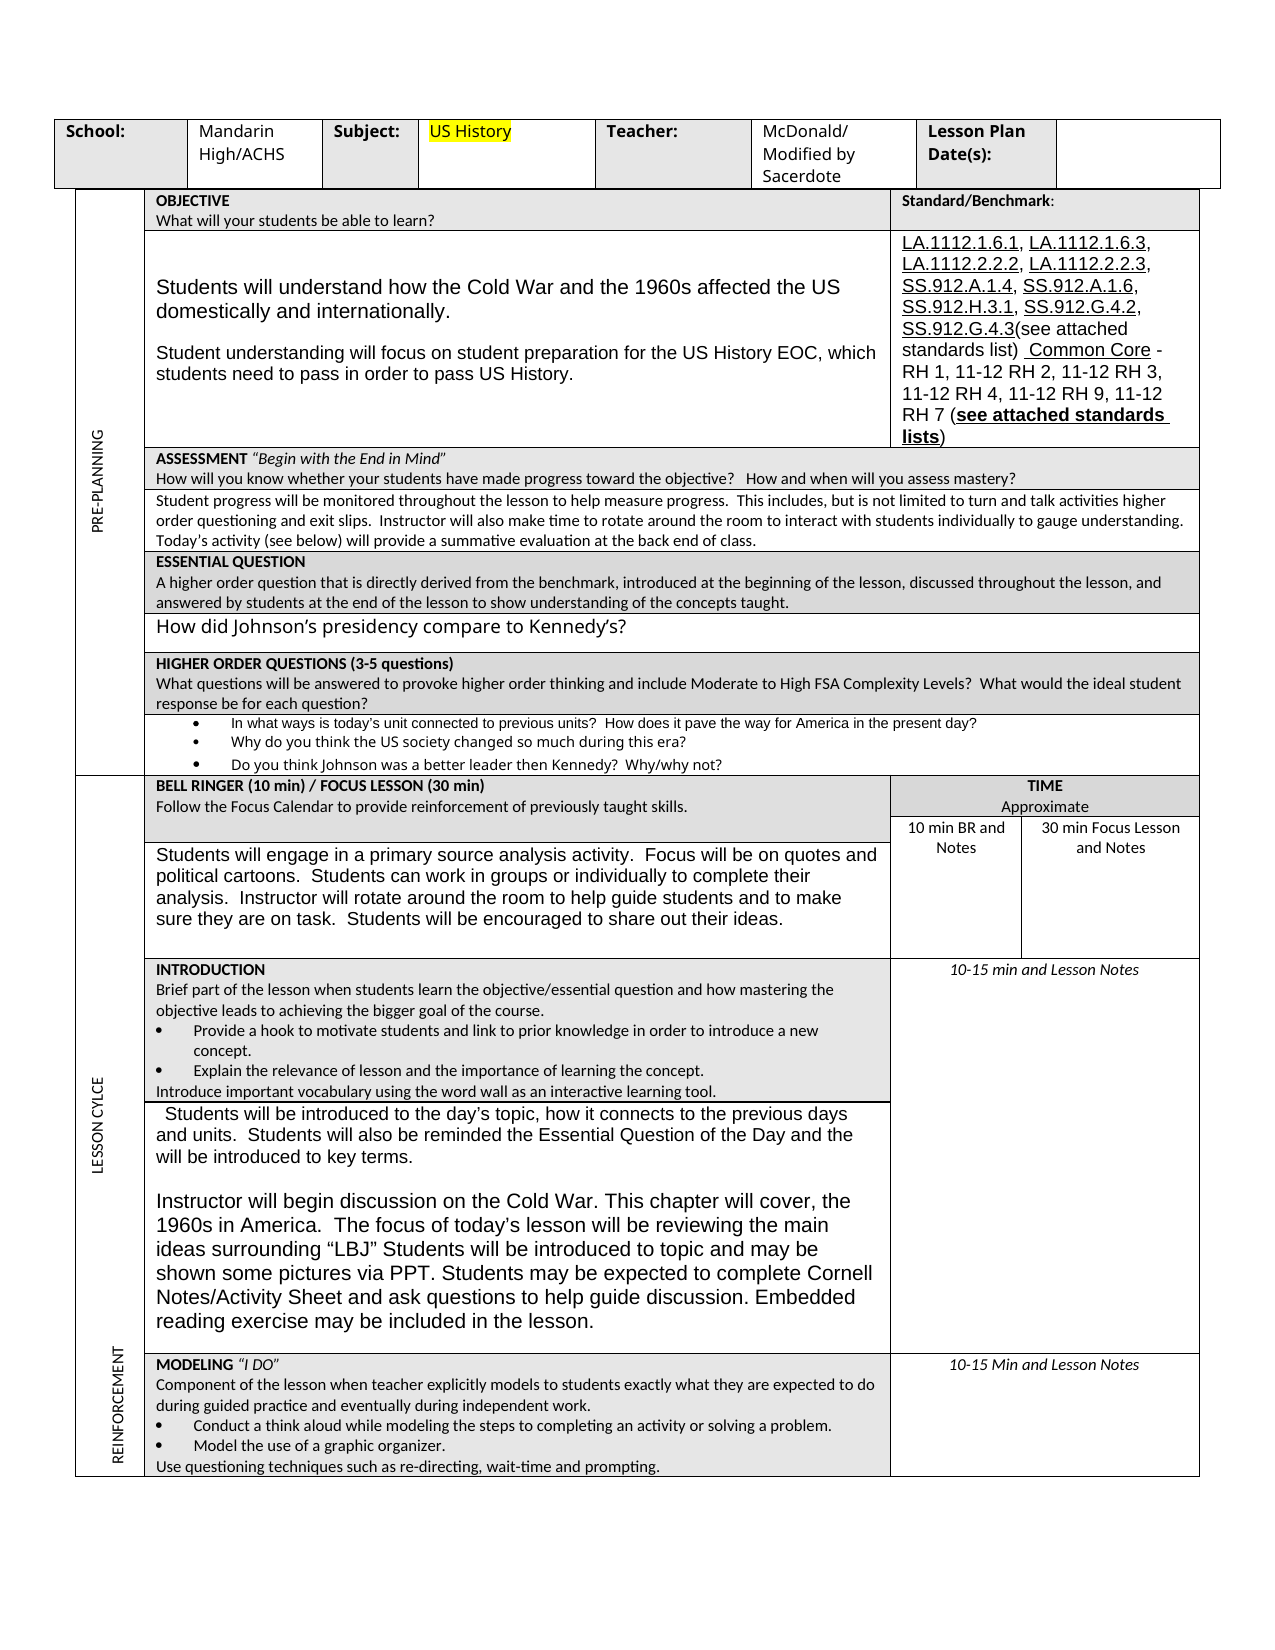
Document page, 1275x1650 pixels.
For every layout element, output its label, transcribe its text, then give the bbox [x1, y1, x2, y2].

table_cell LA.1112.1.6.1, LA.1112.1.6.3, LA.1112.2.2.2, LA.1112.2.2.3, SS.912.A.1.4, SS.912.A.1.6, SS.912.H.3.1, SS.912.G.4.2, SS.912.G.4.3(see attached standards list) Common Core - RH 1, 11-12 RH 2, 11-12 RH 3, 11-12 RH 4, 11-12 RH 9, 11-12 RH 7 (see attached standards lists) [891, 231, 1199, 447]
table_header OBJECTIVE What will your students be able to learn? [145, 190, 890, 230]
table_header PRE-PLANNING [76, 190, 144, 774]
table_cell BELL RINGER (10 min) / FOCUS LESSON (30 min) Follow the Focus Calendar to provide reinforcement of previously taught skills. [145, 776, 890, 842]
table_cell Student progress will be monitored throughout the lesson to help measure progress. This includes, but is not limited to turn and talk activities higher order questioning and exit slips. Instructor will also make time to rotate around the room to interact with students individually to gauge understanding. Today’s activity (see below) will provide a summative evaluation at the back end of class. [145, 490, 1199, 551]
table_header Teacher: [596, 120, 751, 188]
table_header Standard/Benchmark: [891, 190, 1199, 230]
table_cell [891, 1354, 1199, 1476]
table_cell TIME Approximate [891, 776, 1199, 816]
table_cell LESSON CYLCE REINFORCEMENT [76, 776, 144, 1476]
table_cell 10-15 min and Lesson Notes [891, 959, 1199, 1353]
table_cell In what ways is today’s unit connected to previous units? How does it pave the way for America in the present day? Why do you think the US society changed so much during this era? Do you think Johnson was a better leader then Kennedy? Why/why not? [145, 715, 1199, 774]
table_cell ASSESSMENT “Begin with the End in Mind” How will you know whether your students have made progress toward the objective? How and when will you assess mastery? [145, 448, 1199, 489]
table_header Mandarin High/ACHS [188, 120, 322, 188]
table_cell Students will engage in a primary source analysis activity. Focus will be on quotes and political cartoons. Students can work in groups or individually to complete their analysis. Instructor will rotate around the room to help guide students and to make sure they are on task. Students will be encouraged to share out their ideas. [145, 843, 890, 958]
table_cell ESSENTIAL QUESTION A higher order question that is directly derived from the benchmark, introduced at the beginning of the lesson, discussed throughout the lesson, and answered by students at the end of the lesson to show understanding of the concepts taught. [145, 552, 1199, 613]
table_cell Students will be introduced to the day’s topic, how it connects to the previous days and units. Students will also be reminded the Essential Question of the Day and the will be introduced to key terms. Instructor will begin discussion on the Cold War. This chapter will cover, the 1960s in America. The focus of today’s lesson will be reviewing the main ideas surrounding “LBJ” Students will be introduced to topic and may be shown some pictures via PPT. Students may be expected to complete Cornell Notes/Activity Sheet and ask questions to help guide discussion. Embedded reading exercise may be included in the lesson. [145, 1103, 890, 1353]
table_header Lesson Plan Date(s): [917, 120, 1056, 188]
table_header Subject: [323, 120, 418, 188]
table_header McDonald/Modified by Sacerdote [752, 120, 916, 188]
table_cell HIGHER ORDER QUESTIONS (3-5 questions) What questions will be answered to provoke higher order thinking and include Moderate to High FSA Complexity Levels? What would the ideal student response be for each question? [145, 653, 1199, 714]
table_cell 10 min BR and Notes [891, 817, 1021, 958]
table_cell Students will understand how the Cold War and the 1960s affected the US domestically and internationally. Student understanding will focus on student preparation for the US History EOC, which students need to pass in order to pass US History. [145, 231, 890, 447]
table_header US History [419, 120, 595, 188]
table_cell INTRODUCTION Brief part of the lesson when students learn the objective/essential question and how mastering the objective leads to achieving the bigger goal of the course. Provide a hook to motivate students and link to prior knowledge in order to introduce a new concept. Explain the relevance of lesson and the importance of learning the concept. Introduce important vocabulary using the word wall as an interactive learning tool. [145, 959, 890, 1101]
table_header [1057, 120, 1220, 188]
table_header School: [55, 120, 187, 188]
table_cell How did Johnson’s presidency compare to Kennedy’s? [145, 614, 1199, 652]
table_cell MODELING “I DO” Component of the lesson when teacher explicitly models to students exactly what they are expected to do during guided practice and eventually during independent work. Conduct a think aloud while modeling the steps to completing an activity or solving a problem. Model the use of a graphic organizer. Use questioning techniques such as re-directing, wait-time and prompting. [145, 1354, 890, 1476]
table_cell 30 min Focus Lesson and Notes [1022, 817, 1199, 958]
